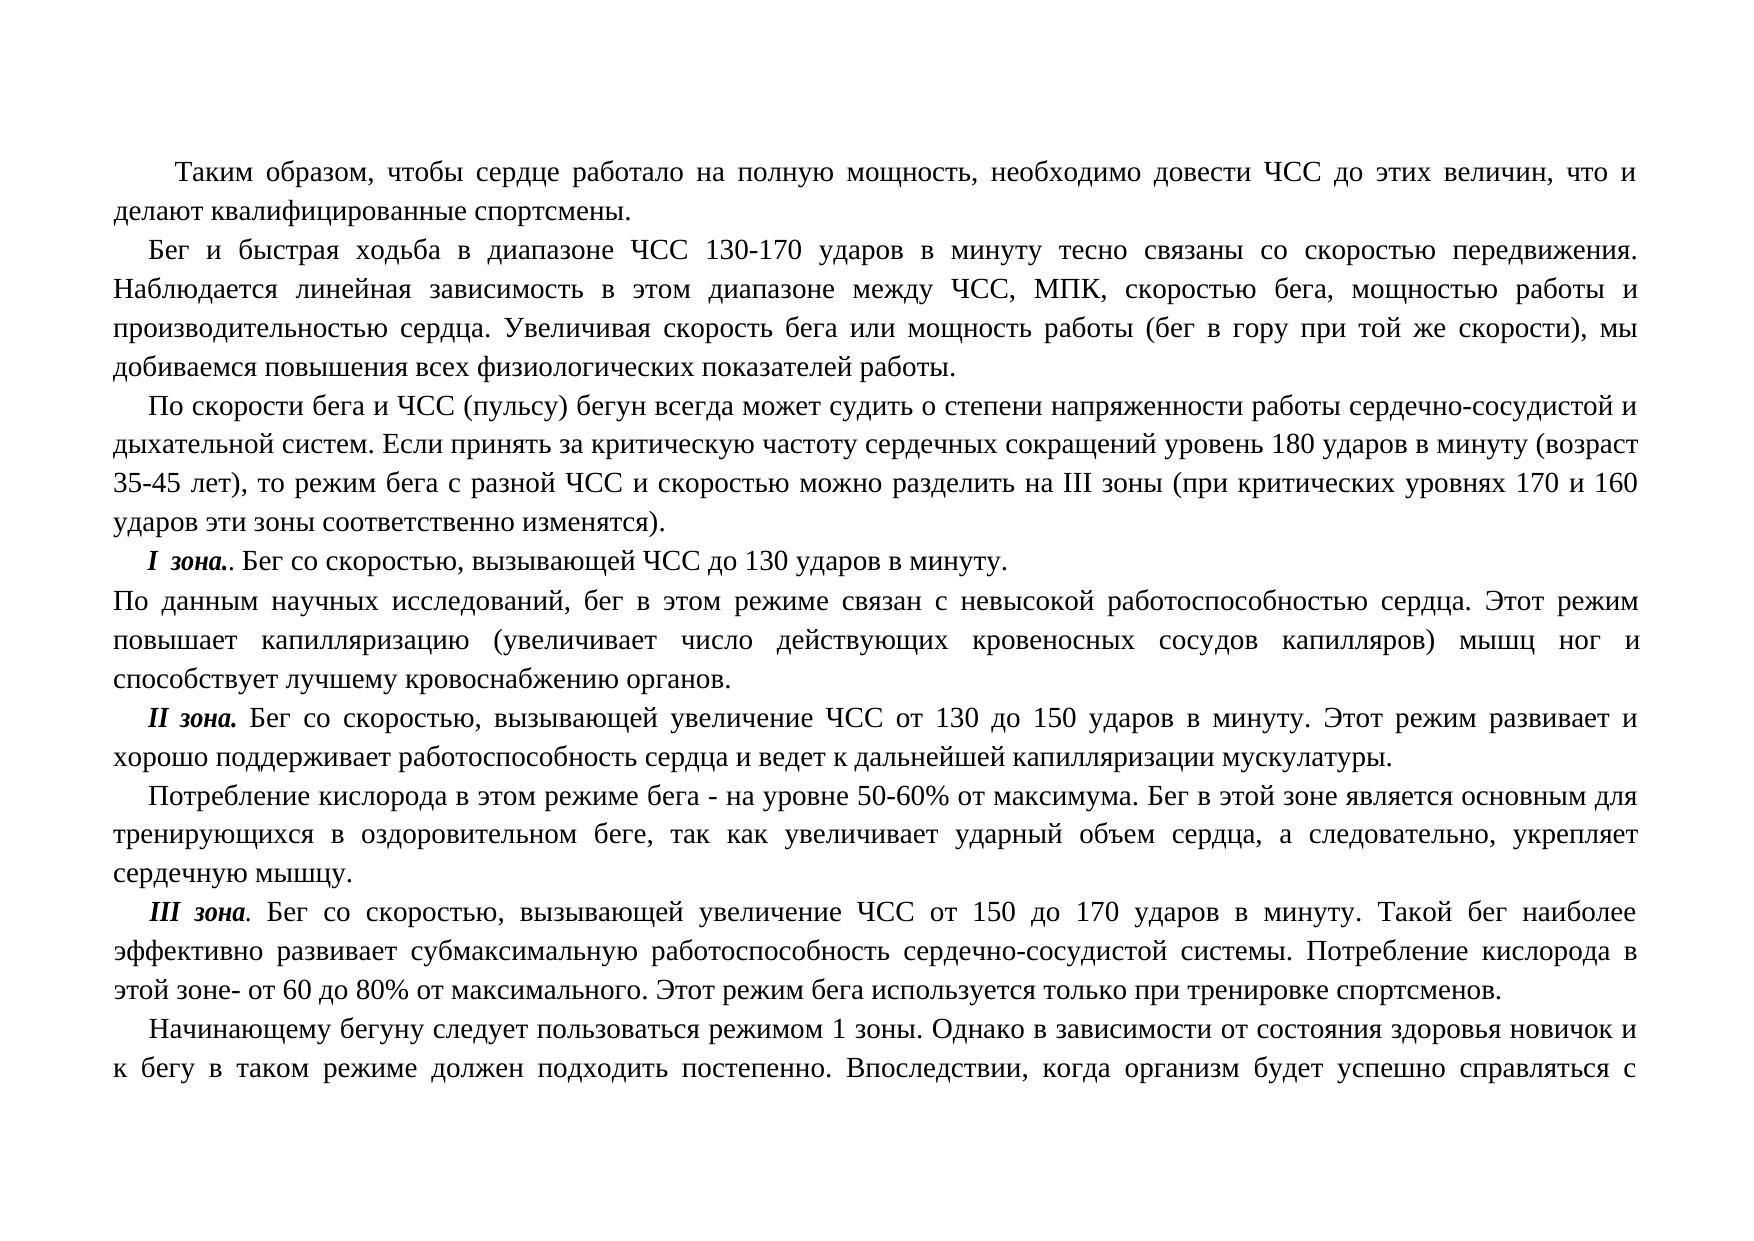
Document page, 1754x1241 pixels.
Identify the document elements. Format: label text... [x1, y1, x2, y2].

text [113, 1007, 1639, 1085]
text По данным научных исследований, бег в этом режиме связан с невысокой работоспособностью сердца. Этот режим повышает капилляризацию (увеличивает число действующих кровеносных сосудов капилляров) мышц ног и способствует лучшему кровоснабжению органов. [113, 579, 1641, 696]
text Бег и быстрая ходьба в диапазоне ЧСС 130-170 ударов в минуту тесно связаны со скоростью передвижения. Наблюдается линейная зависимость в этом диапазоне между ЧСС, МПК, скоростью бега, мощностью работы и производительностью сердца. Увеличивая скорость бега или мощность работы (бег в гору при той же скорости), мы добиваемся повышения всех физиологических показателей работы. [113, 228, 1640, 384]
text По скорости бега и ЧСС (пульсу) бегун всегда может судить о степени напряженности работы сердечно-сосудистой и дыхательной систем. Если принять за критическую частоту сердечных сокращений уровень 180 ударов в минуту (возраст 35-45 лет), то режим бега с разной ЧСС и скоростью можно разделить на III зоны (при критических уровнях 170 и 160 ударов эти зоны соответственно изменятся). [113, 384, 1640, 539]
text Потребление кислорода в этом режиме бега - на уровне 50-60% от максимума. Бег в этой зоне является основным для тренирующихся в оздоровительном беге, так как увеличивает ударный объем сердца, а следовательно, укрепляет сердечную мышцу. [113, 774, 1640, 891]
text Таким образом, чтобы сердце работало на полную мощность, необходимо довести ЧСС до этих величин, что и делают квалифицированные спортсмены. [113, 150, 1639, 228]
text II зона. Бег со скоростью, вызывающей увеличение ЧСС от 130 до 150 ударов в минуту. Этот режим развивает и хорошо поддерживает работоспособность сердца и ведет к дальнейшей капилляризации мускулатуры. [113, 696, 1640, 774]
text III зона. Бег со скоростью, вызывающей увеличение ЧСС от 150 до 170 ударов в минуту. Такой бег наиболее эффективно развивает субмаксимальную работоспособность сердечно-сосудистой системы. Потребление кислорода в этой зоне- от 60 до 80% от максимального. Этот режим бега используется только при тренировке спортсменов. [113, 891, 1639, 1007]
text I зона.. Бег со скоростью, вызывающей ЧСС до 130 ударов в минуту. [147, 539, 1641, 578]
